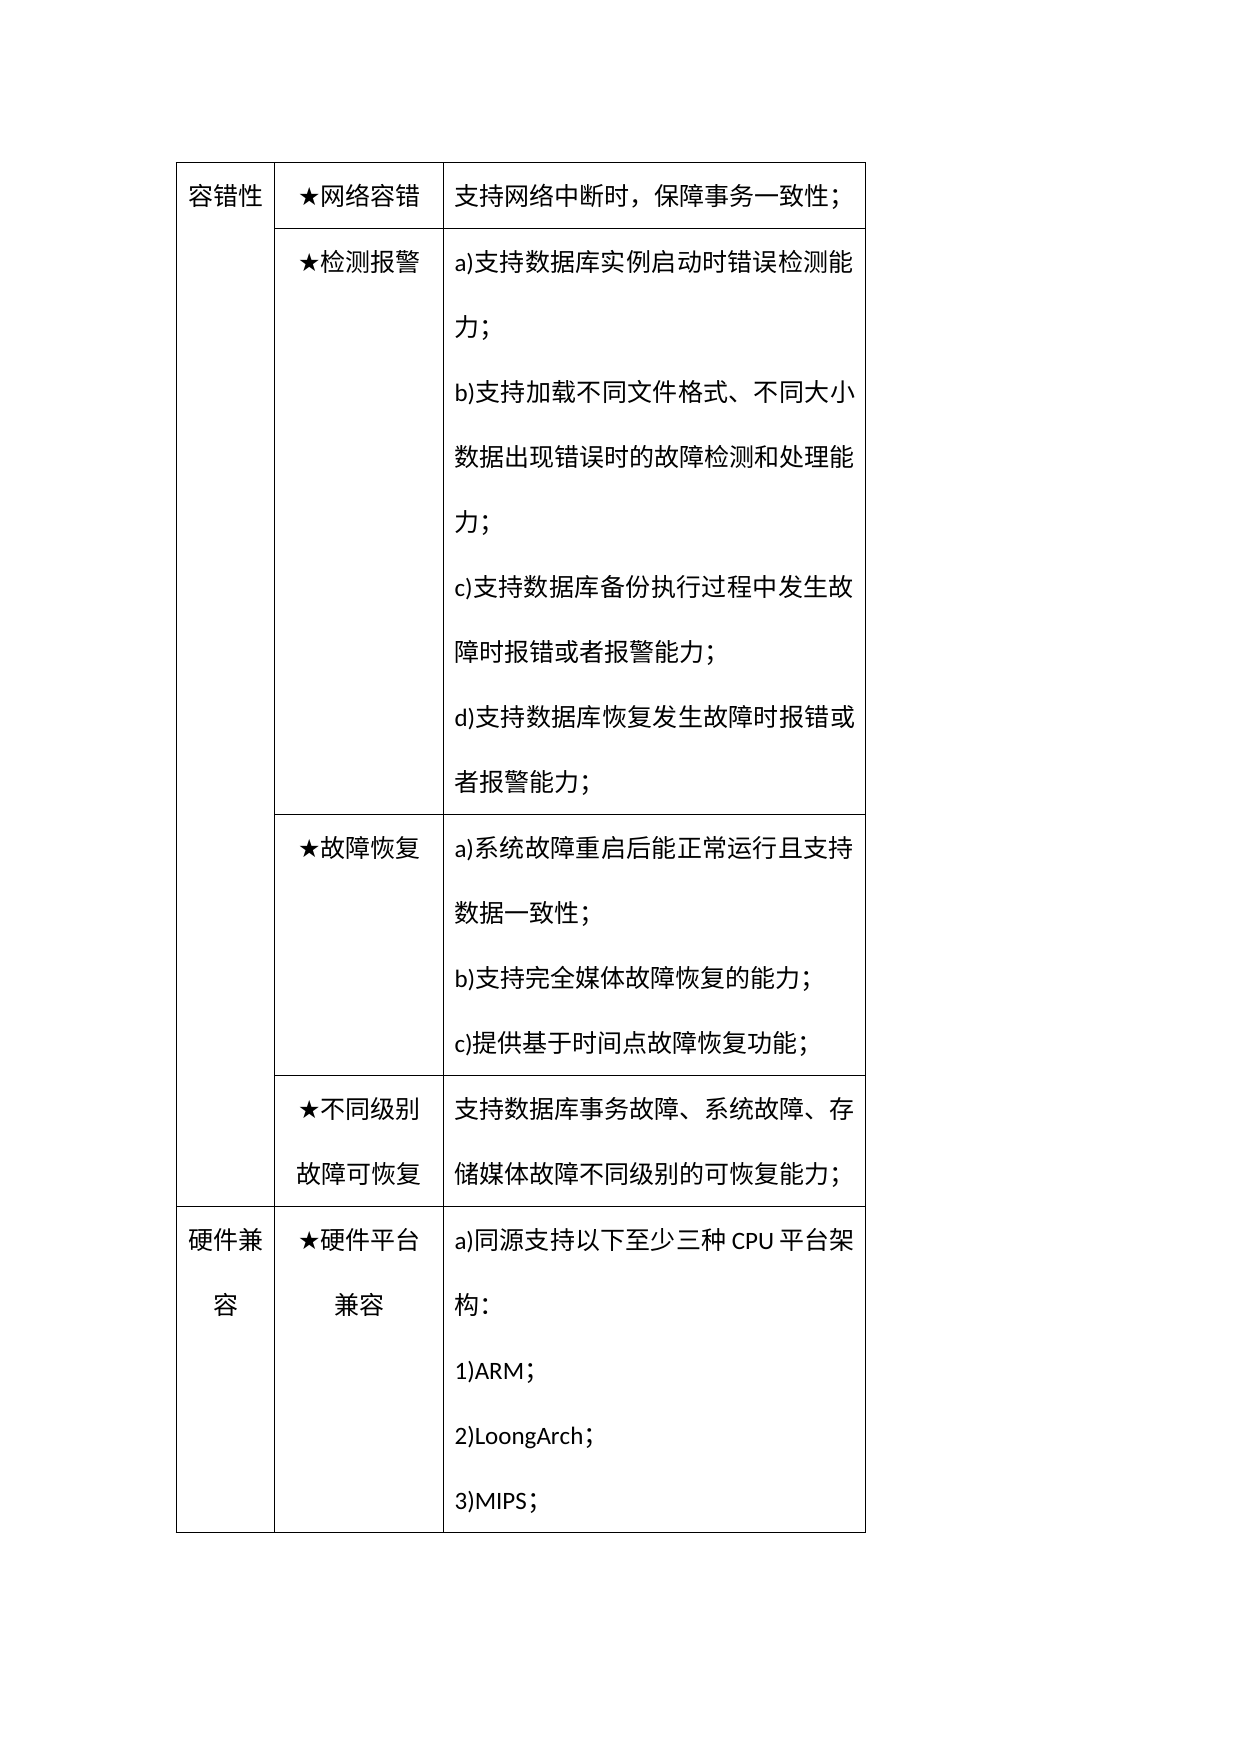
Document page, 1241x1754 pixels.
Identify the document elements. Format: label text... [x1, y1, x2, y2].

table_cell 支持数据库事务故障、系统故障、存储媒体故障不同级别的可恢复能力； [444, 1076, 865, 1206]
table_cell ★网络容错 [275, 163, 443, 228]
table_cell a)系统故障重启后能正常运行且支持数据一致性； b)支持完全媒体故障恢复的能力； c)提供基于时间点故障恢复功能； [444, 815, 865, 1075]
table_cell 硬件兼容 [177, 1207, 274, 1532]
table_cell a)支持数据库实例启动时错误检测能力； b)支持加载不同文件格式、不同大小数据出现错误时的故障检测和处理能力； c)支持数据库备份执行过程中发生故障时报错或者报警能力； d)支持数据库恢复发生故障时报错或者报警能力； [444, 229, 865, 814]
table_cell 支持网络中断时，保障事务一致性； [444, 163, 865, 228]
table_cell ★硬件平台兼容 [275, 1207, 443, 1532]
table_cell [444, 1207, 865, 1532]
table_cell ★故障恢复 [275, 815, 443, 1075]
table_cell ★不同级别故障可恢复 [275, 1076, 443, 1206]
table_cell ★检测报警 [275, 229, 443, 814]
